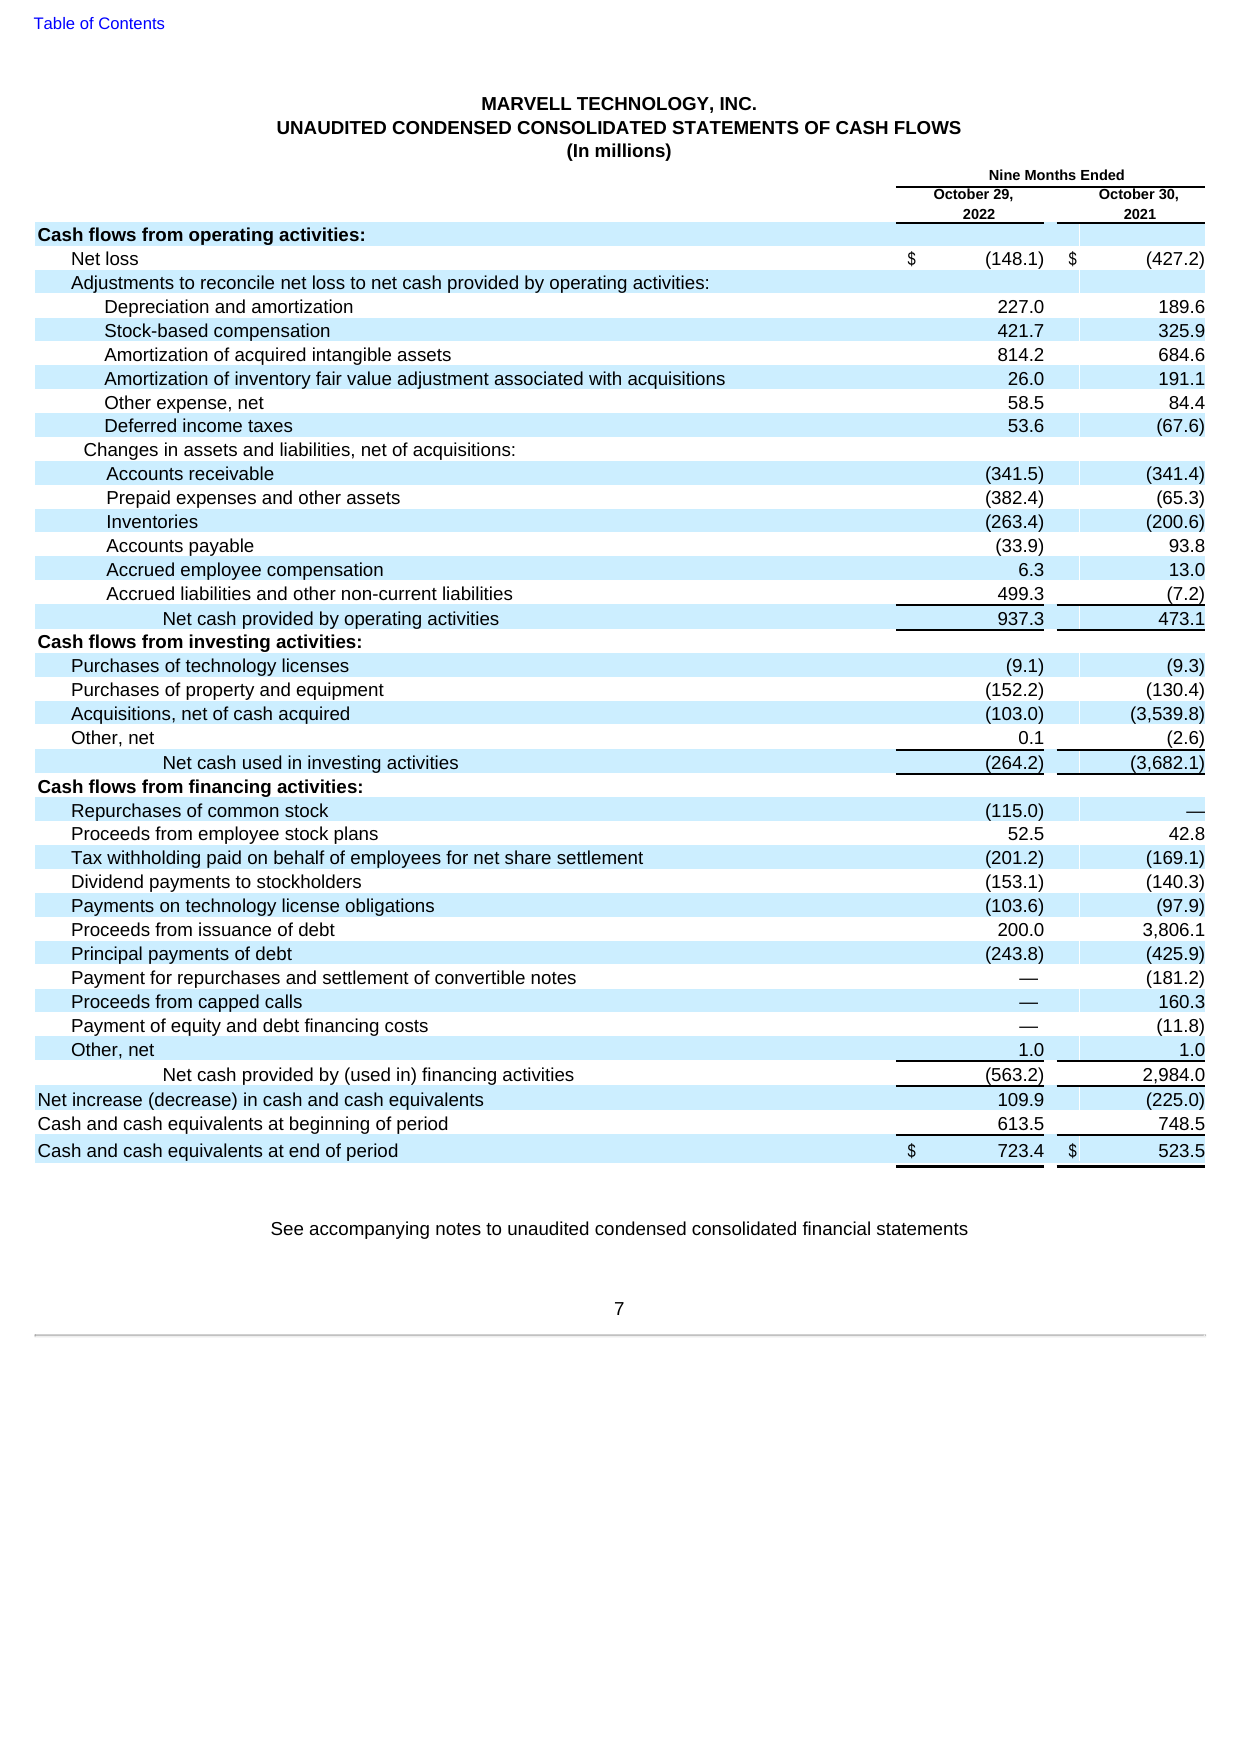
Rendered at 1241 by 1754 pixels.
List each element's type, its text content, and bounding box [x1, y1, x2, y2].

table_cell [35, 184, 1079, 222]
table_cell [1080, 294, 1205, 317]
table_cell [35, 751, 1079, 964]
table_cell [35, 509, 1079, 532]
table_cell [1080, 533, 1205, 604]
text 7 [33, 1298, 1205, 1320]
picture [32, 1331, 1207, 1339]
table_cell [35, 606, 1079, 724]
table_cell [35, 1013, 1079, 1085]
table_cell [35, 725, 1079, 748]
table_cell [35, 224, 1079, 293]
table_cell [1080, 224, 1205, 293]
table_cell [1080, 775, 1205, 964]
text MARVELL TECHNOLOGY, INC. [33, 93, 1205, 114]
text UNAUDITED CONDENSED CONSOLIDATED STATEMENTS OF CASH FLOWS [33, 117, 1205, 139]
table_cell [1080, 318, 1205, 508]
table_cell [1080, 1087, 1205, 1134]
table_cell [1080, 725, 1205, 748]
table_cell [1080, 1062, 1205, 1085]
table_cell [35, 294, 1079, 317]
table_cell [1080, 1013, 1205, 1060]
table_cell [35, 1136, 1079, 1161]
text See accompanying notes to unaudited condensed consolidated financial statements [33, 1218, 1205, 1239]
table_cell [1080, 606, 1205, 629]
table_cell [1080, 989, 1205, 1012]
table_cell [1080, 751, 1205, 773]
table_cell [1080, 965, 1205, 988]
text Table of Contents [33, 13, 1203, 33]
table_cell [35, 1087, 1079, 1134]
text (In millions) [33, 140, 1205, 161]
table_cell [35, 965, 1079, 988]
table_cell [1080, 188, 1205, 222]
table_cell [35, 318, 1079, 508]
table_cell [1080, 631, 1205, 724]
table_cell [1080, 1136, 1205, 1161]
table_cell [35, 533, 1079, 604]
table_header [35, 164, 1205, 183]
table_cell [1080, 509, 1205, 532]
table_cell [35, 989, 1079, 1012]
